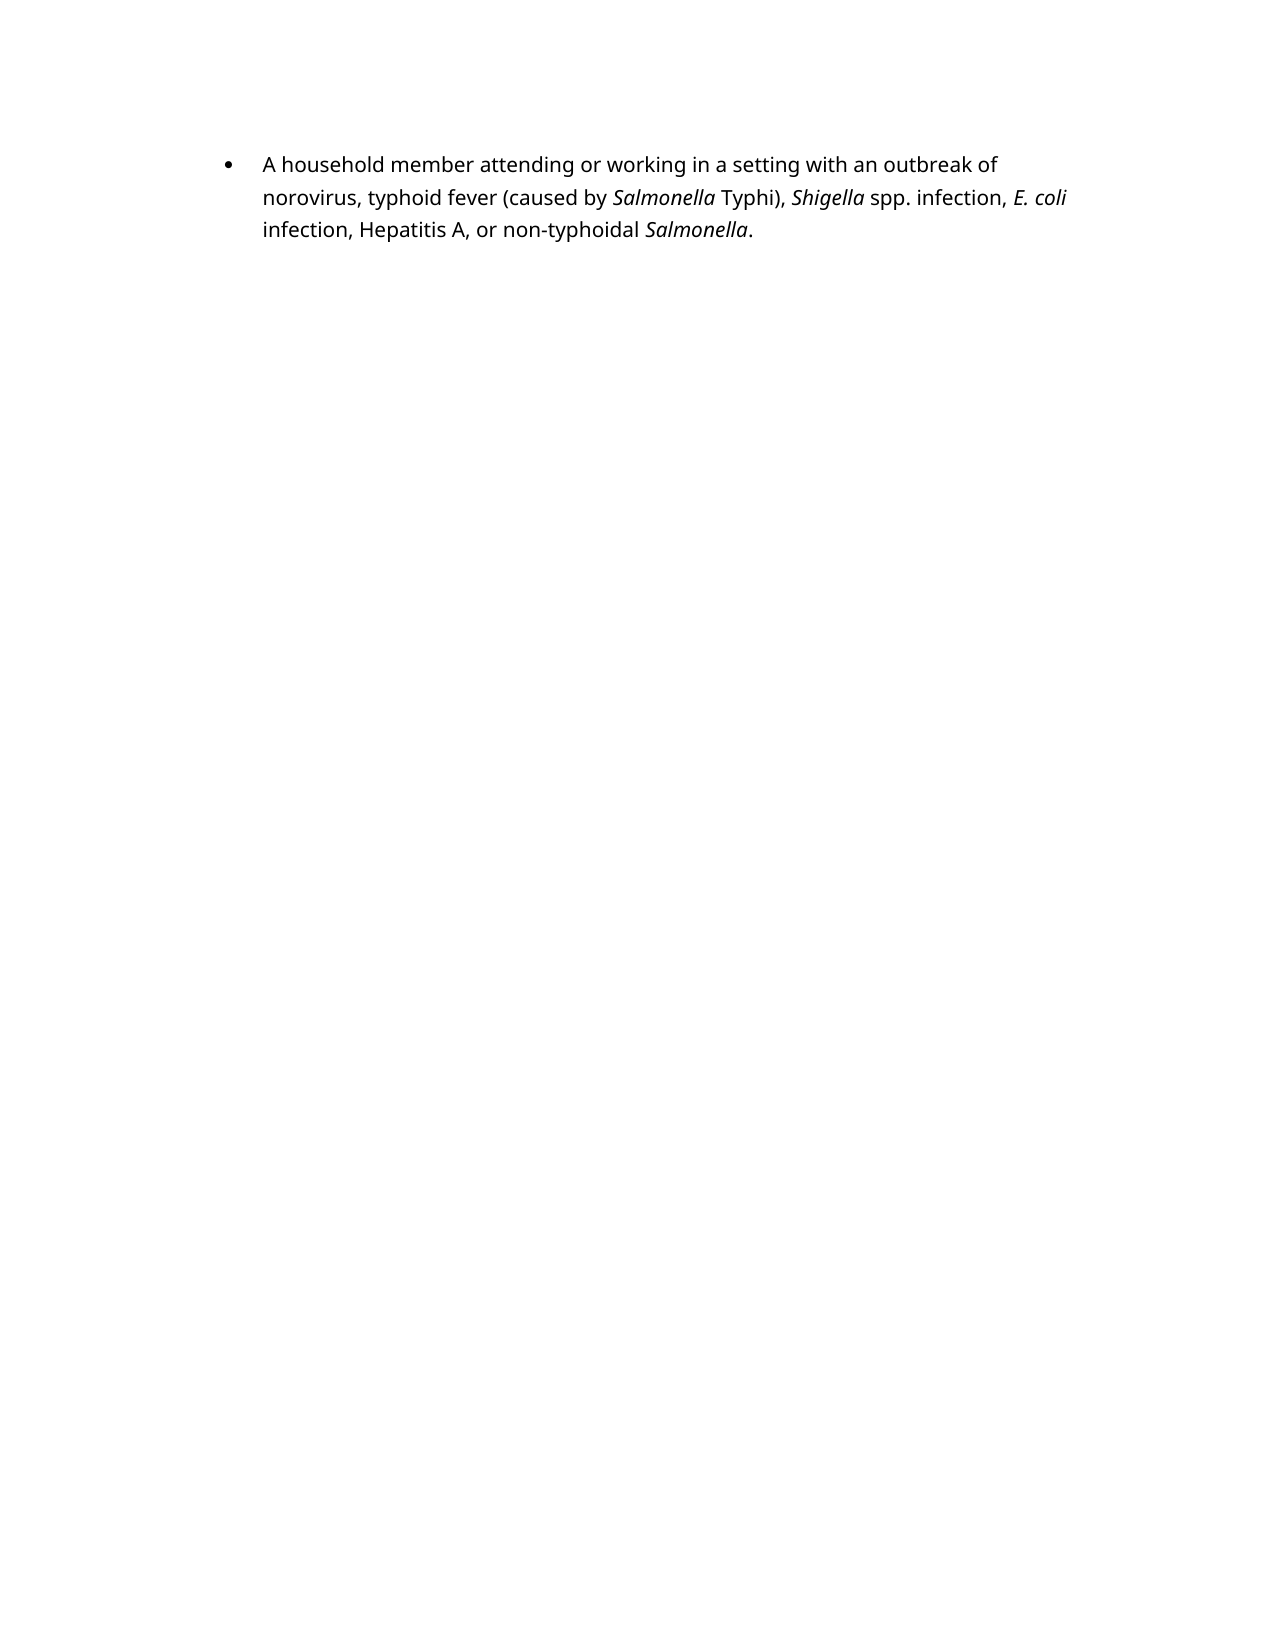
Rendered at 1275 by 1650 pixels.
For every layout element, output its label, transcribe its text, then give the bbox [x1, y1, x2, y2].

list A household member attending or working in a setting with an outbreak of norovirus, typhoid fever (caused by Salmonella Typhi), Shigella spp. infection, E. coli infection, Hepatitis A, or non-typhoidal Salmonella. [225, 150, 1087, 244]
